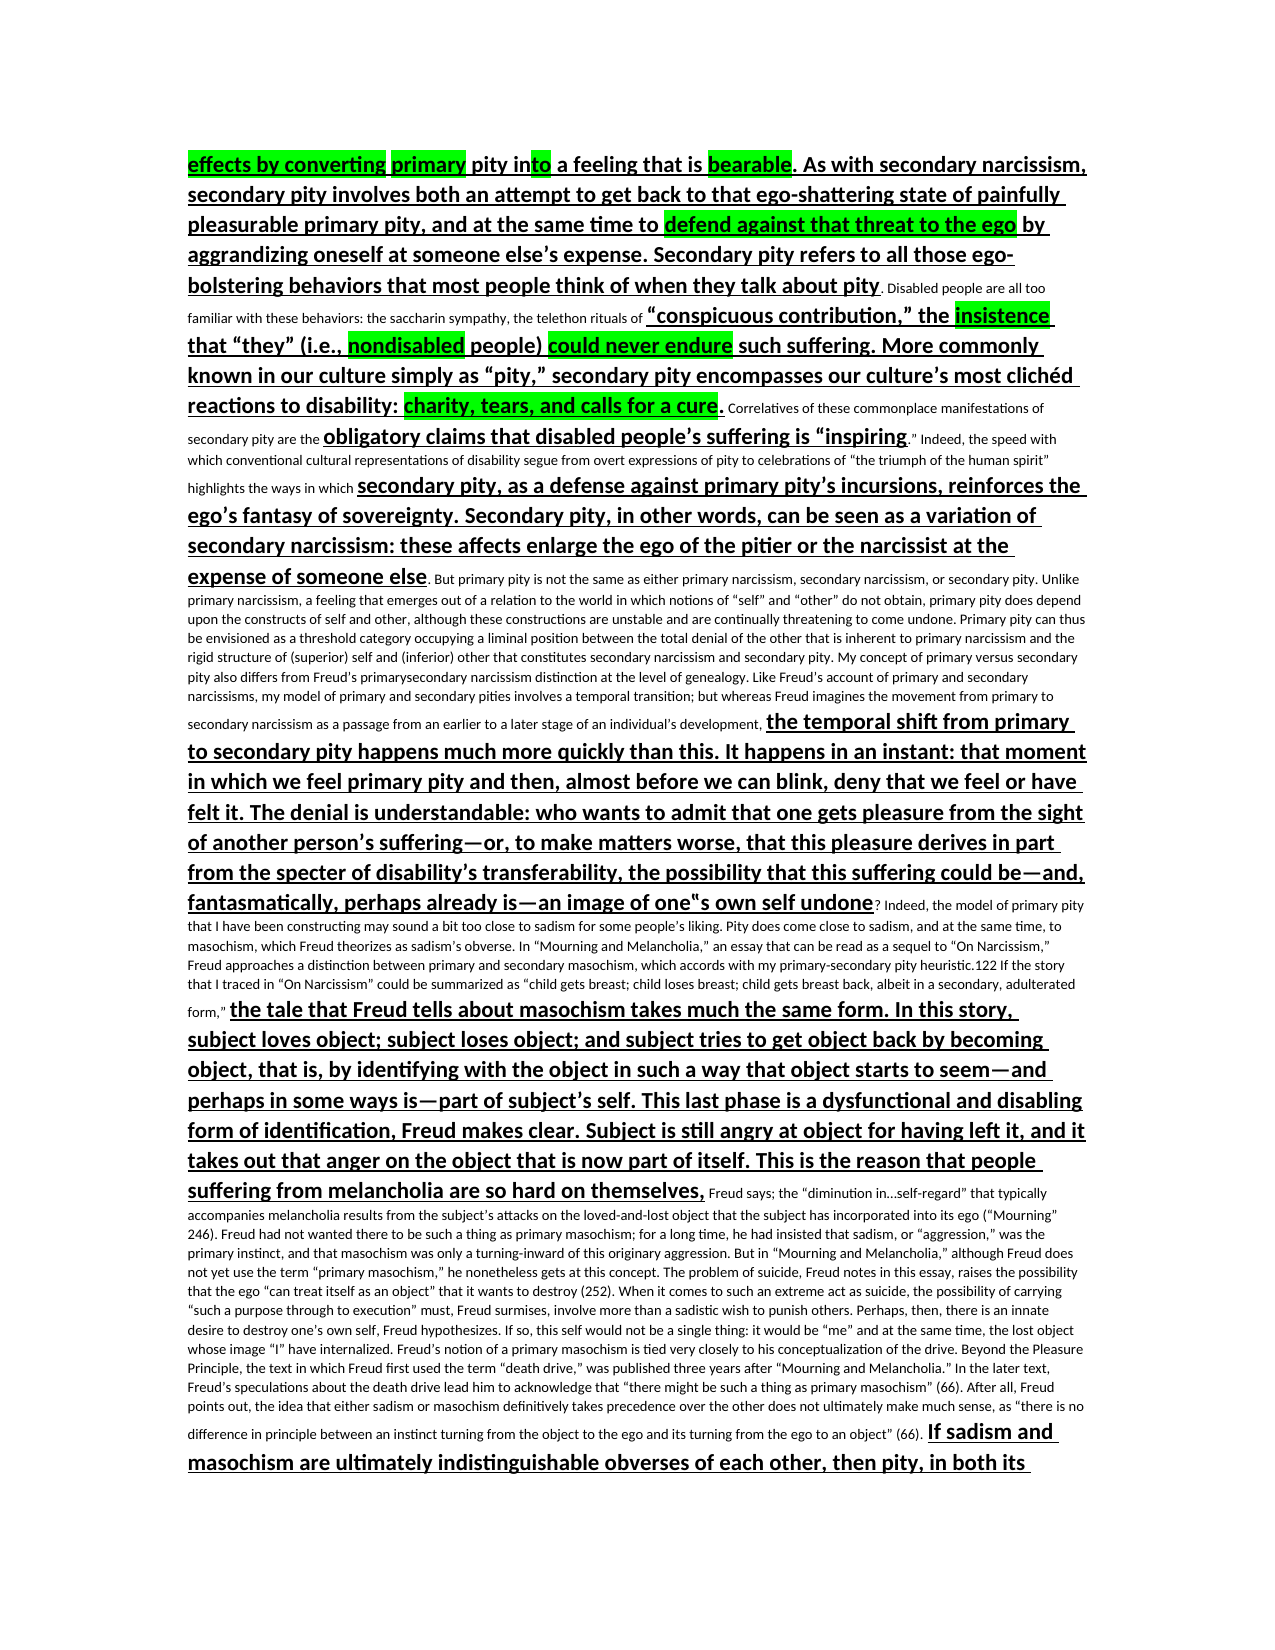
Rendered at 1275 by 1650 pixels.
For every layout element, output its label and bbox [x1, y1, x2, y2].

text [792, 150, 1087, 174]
text [187, 762, 1087, 1476]
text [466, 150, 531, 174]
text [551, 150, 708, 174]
text [187, 175, 1087, 761]
